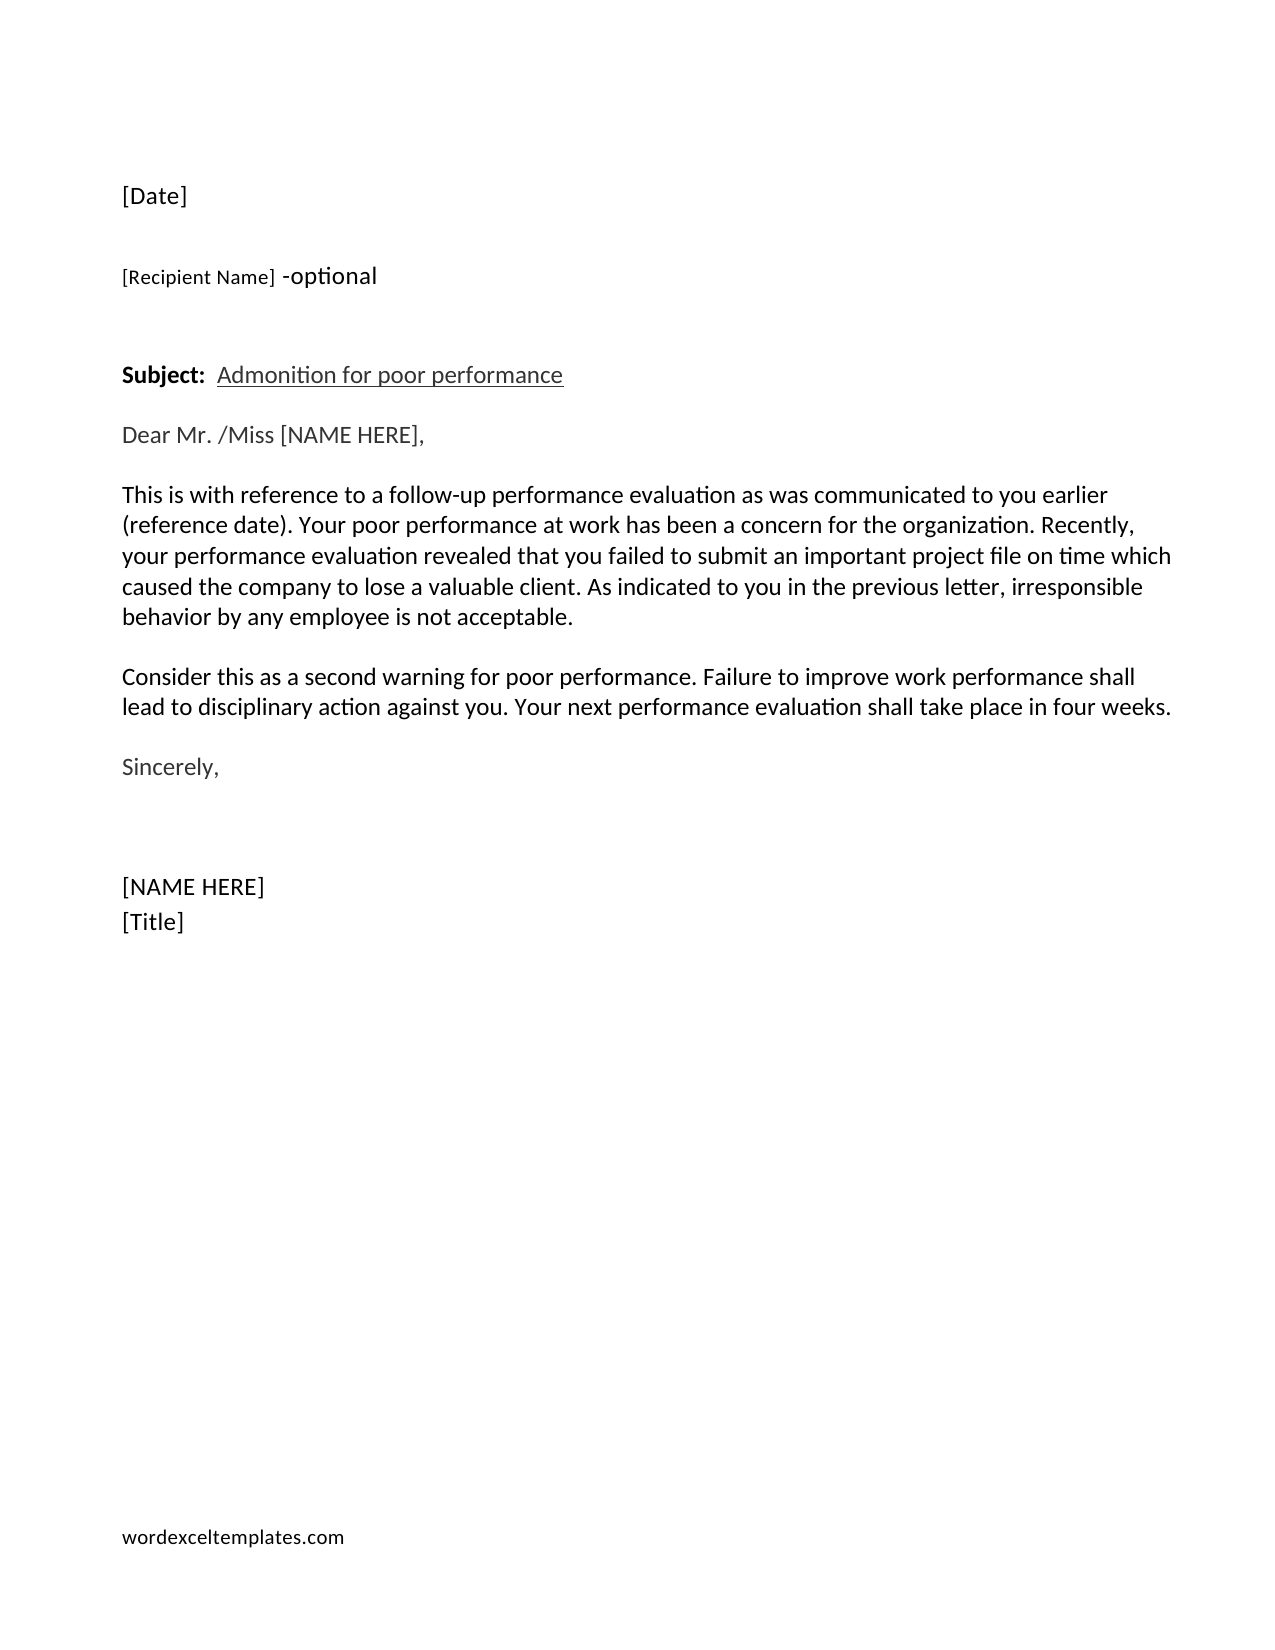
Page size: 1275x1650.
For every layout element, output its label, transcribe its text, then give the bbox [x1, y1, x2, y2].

text This is with reference to a follow-up performance evaluation as was communicated to you earlier (reference date). Your poor performance at work has been a concern for the organization. Recently, your performance evaluation revealed that you failed to submit an important project file on time which caused the company to lose a valuable client. As indicated to you in the previous letter, irresponsible behavior by any employee is not acceptable. [122, 479, 1181, 632]
text -optional [122, 261, 1181, 291]
text [NAME HERE] [122, 871, 1181, 901]
text Dear Mr. /Miss [NAME HERE], [122, 419, 1181, 450]
text Subject: Admonition for poor performance [122, 360, 1181, 390]
text Consider this as a second warning for poor performance. Failure to improve work performance shall lead to disciplinary action against you. Your next performance evaluation shall take place in four weeks. [122, 661, 1181, 722]
text Sincerely, [122, 751, 1181, 782]
